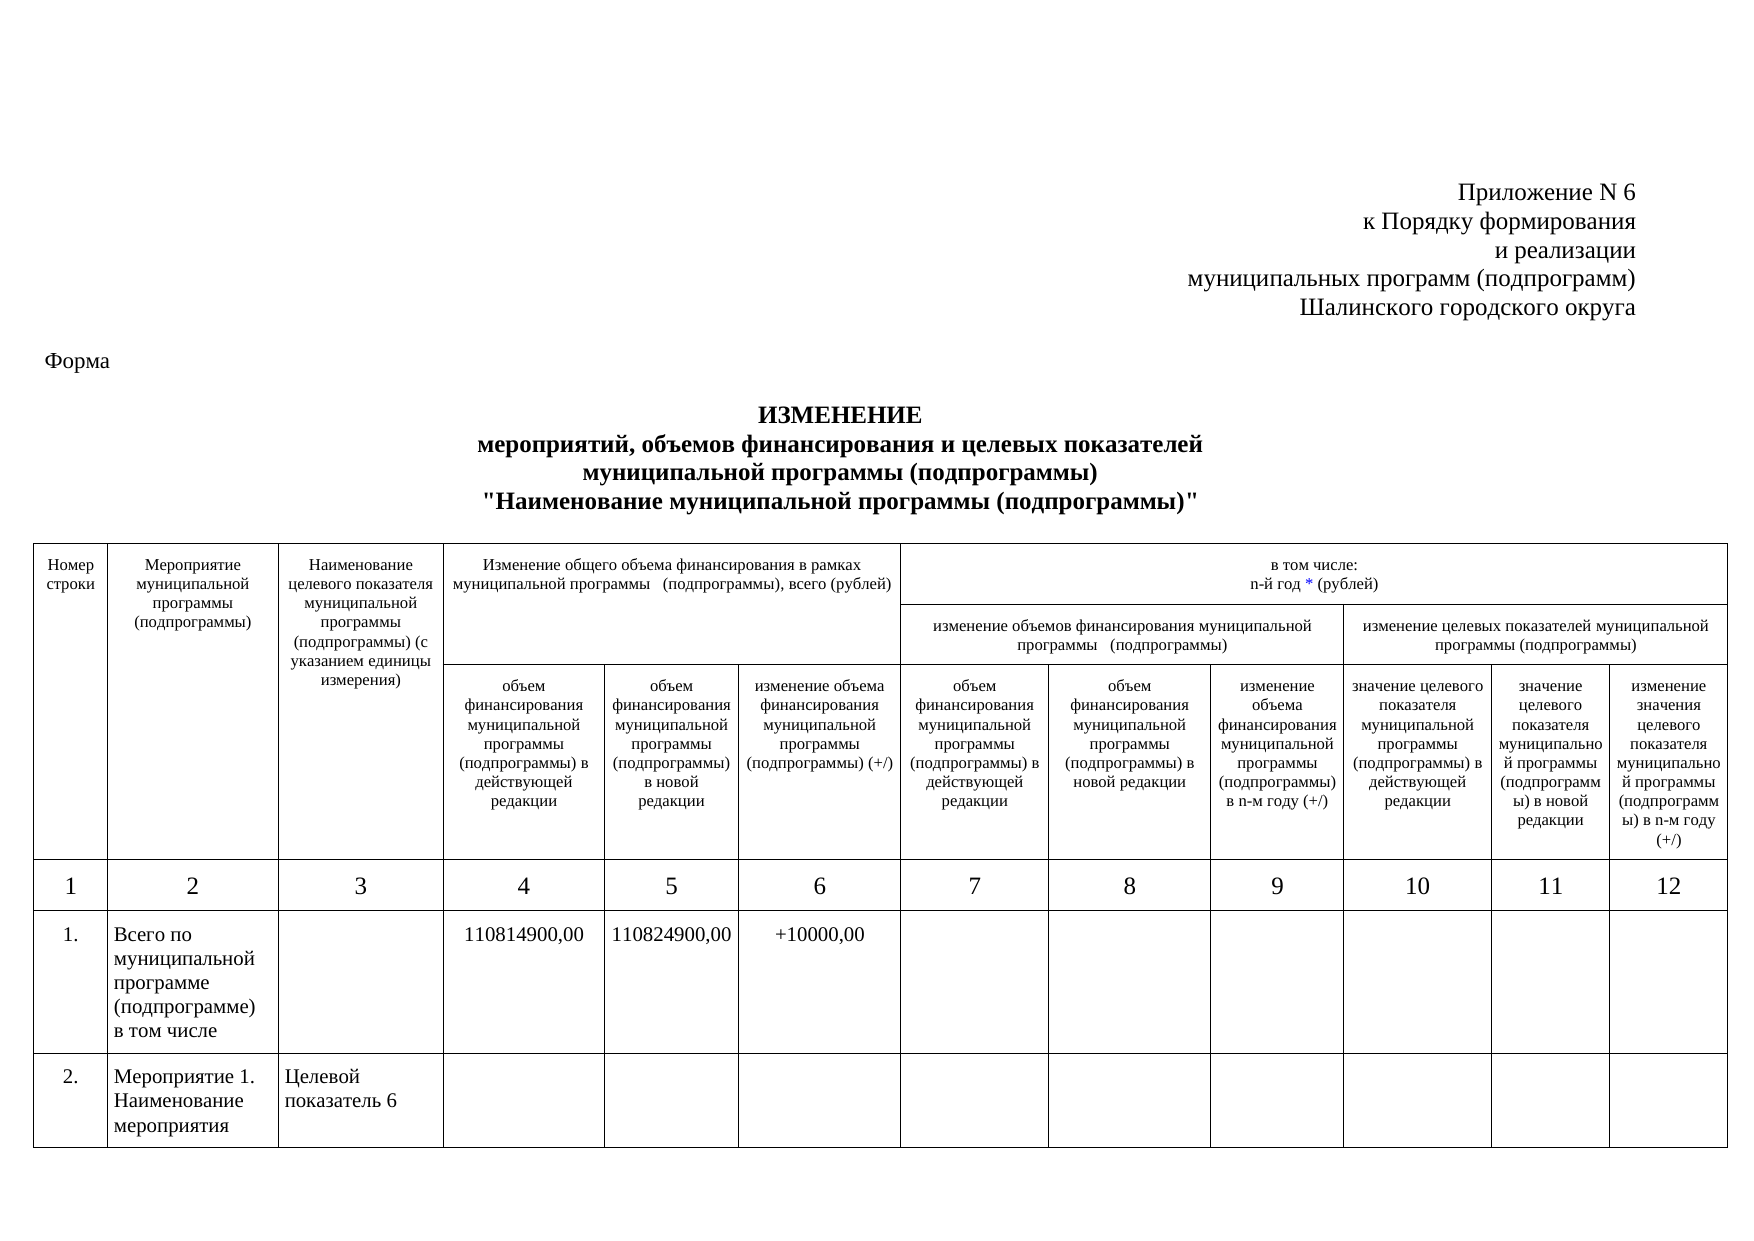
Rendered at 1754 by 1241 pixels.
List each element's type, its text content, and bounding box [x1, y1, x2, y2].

table_cell 10 [1344, 860, 1491, 910]
table_cell [279, 911, 443, 1053]
text "Наименование муниципальной программы (подпрограммы)" [44, 486, 1636, 515]
text Шалинского городского округа [44, 292, 1636, 321]
table_cell [1344, 1054, 1491, 1147]
table_cell Целевой показатель 6 [279, 1054, 443, 1147]
table_cell Всего по муниципальной программе (подпрограмме) в том числе [108, 911, 278, 1053]
table_cell [1492, 1054, 1609, 1147]
table_cell 5 [605, 860, 738, 910]
table_cell 1. [34, 911, 107, 1053]
table_cell [1211, 1054, 1343, 1147]
table_cell [1492, 911, 1609, 1053]
table_cell 6 [739, 860, 900, 910]
table_cell значение целевого показателя муниципальной программы (подпрограммы) в действующей редакции [1344, 665, 1491, 859]
text и реализации [44, 235, 1636, 263]
text ИЗМЕНЕНИЕ [44, 400, 1636, 429]
table_cell [444, 1054, 604, 1147]
table_cell 11 [1492, 860, 1609, 910]
table_cell [1344, 911, 1491, 1053]
text мероприятий, объемов финансирования и целевых показателей [44, 429, 1636, 457]
table_cell 9 [1211, 860, 1343, 910]
text Форма [44, 347, 1636, 374]
table_cell [1049, 1054, 1210, 1147]
table_cell 4 [444, 860, 604, 910]
table_header Изменение общего объема финансирования в рамках муниципальной программы (подпрограммы), всего (рублей) [444, 544, 900, 664]
table_cell +10000,00 [739, 911, 900, 1053]
table_cell [1610, 1054, 1727, 1147]
table_cell объем финансирования муниципальной программы (подпрограммы) в действующей редакции [901, 665, 1048, 859]
table_header Наименование целевого показателя муниципальной программы (подпрограммы) (с указанием единицы измерения) [279, 544, 443, 859]
table_cell 8 [1049, 860, 1210, 910]
table_cell изменение значения целевого показателя муниципальной программы (подпрограммы) в n-м году (+/) [1610, 665, 1727, 859]
table_cell изменение объемов финансирования муниципальной программы (подпрограммы) [901, 605, 1343, 664]
table_cell [1049, 911, 1210, 1053]
table_header Мероприятие муниципальной программы (подпрограммы) [108, 544, 278, 859]
table_cell изменение целевых показателей муниципальной программы (подпрограммы) [1344, 605, 1727, 664]
table_cell изменение объема финансирования муниципальной программы (подпрограммы) в n-м году (+/) [1211, 665, 1343, 859]
table_cell [901, 1054, 1048, 1147]
table_cell [605, 1054, 738, 1147]
table_cell 3 [279, 860, 443, 910]
table_cell объем финансирования муниципальной программы (подпрограммы) в новой редакции [1049, 665, 1210, 859]
table_cell 12 [1610, 860, 1727, 910]
table_cell [739, 1054, 900, 1147]
table_cell [1211, 911, 1343, 1053]
table_cell 2. [34, 1054, 107, 1147]
table_cell объем финансирования муниципальной программы (подпрограммы) в новой редакции [605, 665, 738, 859]
text к Порядку формирования [44, 206, 1636, 235]
text Приложение N 6 [44, 177, 1636, 206]
table_cell объем финансирования муниципальной программы (подпрограммы) в действующей редакции [444, 665, 604, 859]
table_cell значение целевого показателя муниципальной программы (подпрограммы) в новой редакции [1492, 665, 1609, 859]
table_cell 110824900,00 [605, 911, 738, 1053]
table_cell [1610, 911, 1727, 1053]
table_cell 7 [901, 860, 1048, 910]
table_cell изменение объема финансирования муниципальной программы (подпрограммы) (+/) [739, 665, 900, 859]
table_cell 2 [108, 860, 278, 910]
table_cell 1 [34, 860, 107, 910]
table_cell [901, 911, 1048, 1053]
table_header Номер строки [34, 544, 107, 859]
text муниципальной программы (подпрограммы) [44, 457, 1636, 486]
table_cell 110814900,00 [444, 911, 604, 1053]
text муниципальных программ (подпрограмм) [44, 263, 1636, 292]
table_header в том числе: n-й год * (рублей) [901, 544, 1727, 604]
table_cell Мероприятие 1. Наименование мероприятия [108, 1054, 278, 1147]
